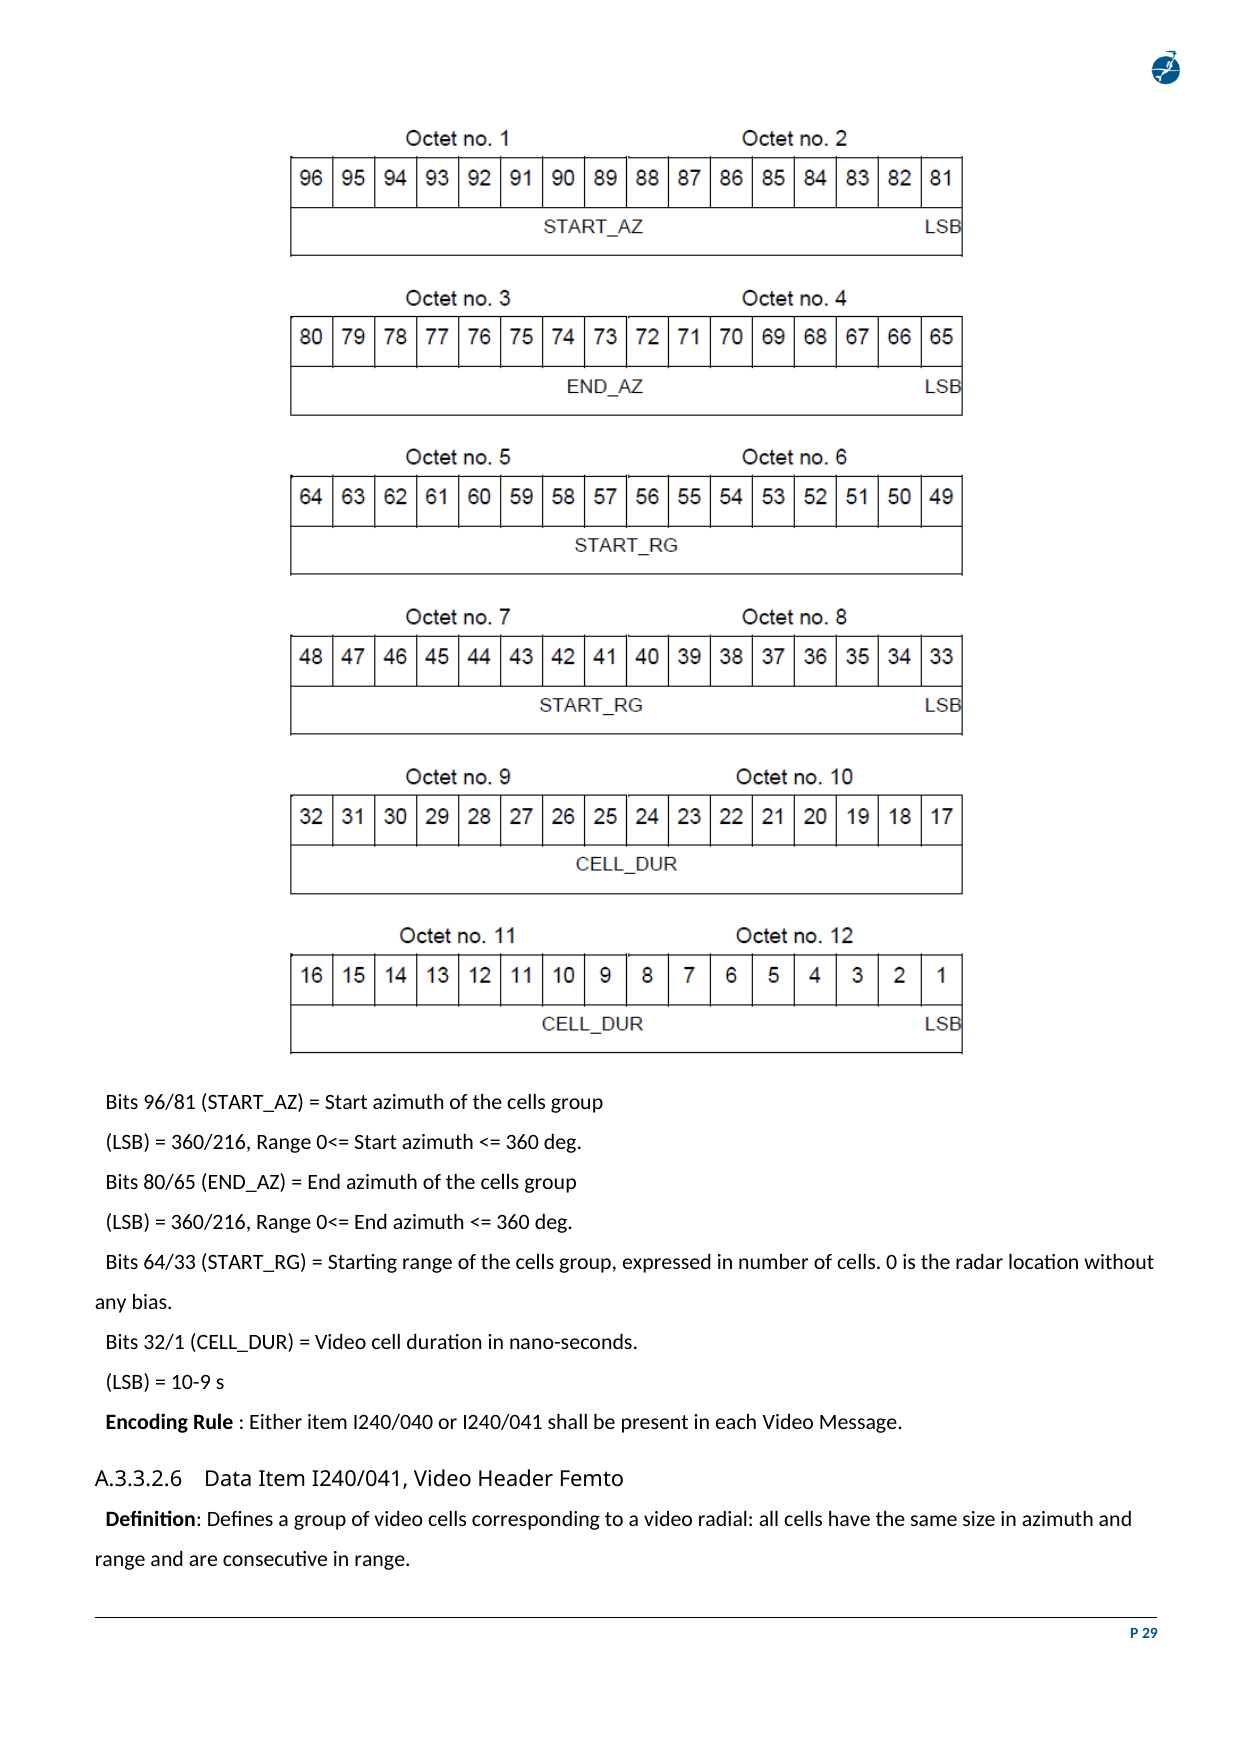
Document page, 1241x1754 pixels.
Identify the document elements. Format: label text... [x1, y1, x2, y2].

text Bits 32/1 (CELL_DUR) = Video cell duration in nano-seconds. [94, 1328, 1157, 1355]
picture [1120, 0, 1239, 119]
text Definition: Defines a group of video cells corresponding to a video radial: all cells have the same size in azimuth and range and are consecutive in range. [94, 1505, 1157, 1572]
text Bits 64/33 (START_RG) = Starting range of the cells group, expressed in number of cells. 0 is the radar location without any bias. [94, 1248, 1157, 1315]
text Encoding Rule : Either item I240/040 or I240/041 shall be present in each Video Message. [94, 1408, 1157, 1435]
text (LSB) = 360/216, Range 0<= Start azimuth <= 360 deg. [94, 1128, 1157, 1155]
list Data Item I240/041, Video Header Femto [94, 1461, 1157, 1493]
text (LSB) = 360/216, Range 0<= End azimuth <= 360 deg. [94, 1208, 1157, 1235]
text (LSB) = 10-9 s [94, 1368, 1157, 1395]
picture [279, 113, 973, 1077]
text Bits 96/81 (START_AZ) = Start azimuth of the cells group [94, 1088, 1157, 1115]
text Bits 80/65 (END_AZ) = End azimuth of the cells group [94, 1168, 1157, 1195]
